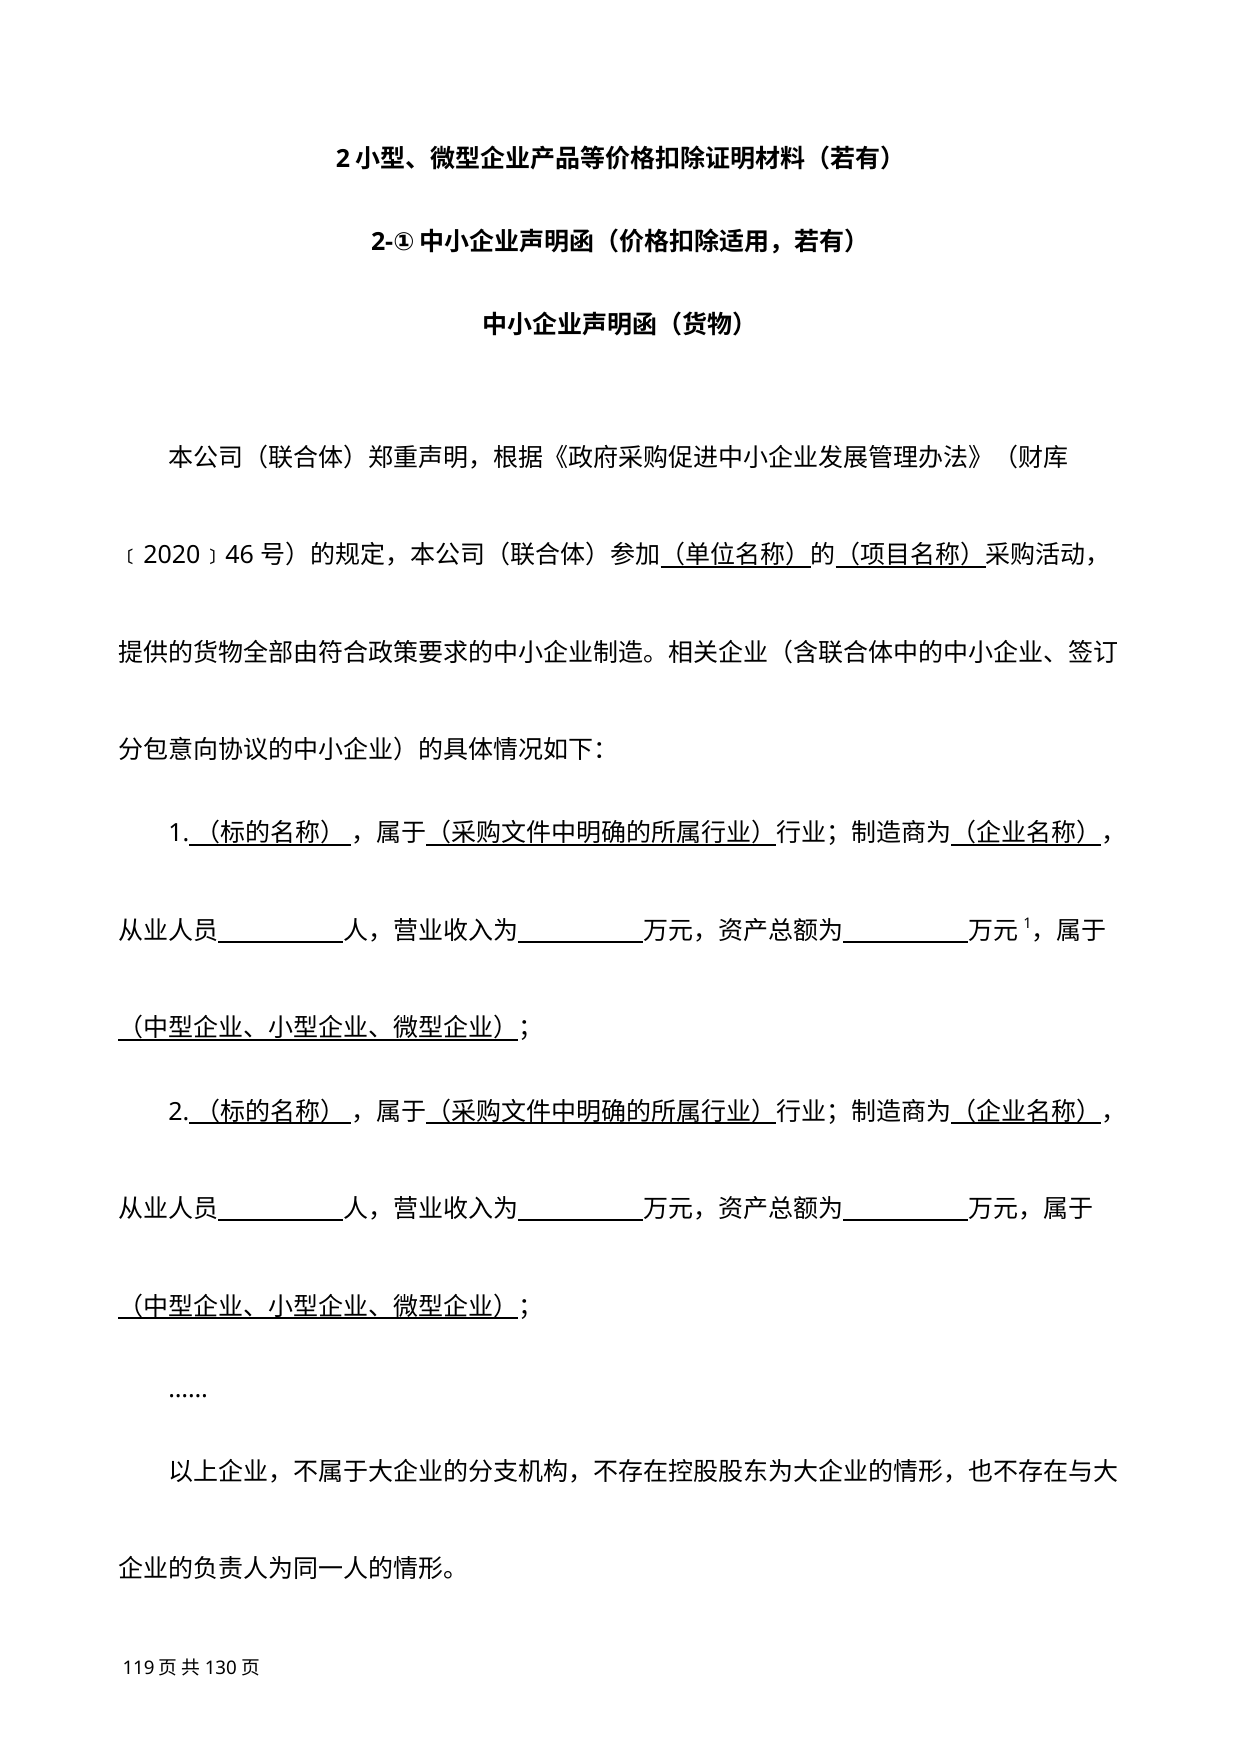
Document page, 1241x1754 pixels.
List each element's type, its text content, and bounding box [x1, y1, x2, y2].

text 2小型、微型企业产品等价格扣除证明材料（若有） [118, 124, 1122, 189]
text 本公司（联合体）郑重声明，根据《政府采购促进中小企业发展管理办法》（财库﹝2020﹞46 号）的规定，本公司（联合体）参加（单位名称）的（项目名称）采购活动，提供的货物全部由符合政策要求的中小企业制造。相关企业（含联合体中的中小企业、签订分包意向协议的中小企业）的具体情况如下： [118, 423, 1122, 780]
text 2-①中小企业声明函（价格扣除适用，若有） [118, 207, 1122, 272]
text 2. （标的名称） ，属于（采购文件中明确的所属行业）行业；制造商为（企业名称），从业人员 人，营业收入为 万元，资产总额为 万元，属于（中型企业、小型企业、微型企业）； [118, 1077, 1122, 1337]
text 中小企业声明函（货物） [118, 290, 1122, 355]
text 1. （标的名称） ，属于（采购文件中明确的所属行业）行业；制造商为（企业名称），从业人员 人，营业收入为 万元，资产总额为 万元1，属于（中型企业、小型企业、微型企业）； [118, 798, 1122, 1058]
text 以上企业，不属于大企业的分支机构，不存在控股股东为大企业的情形，也不存在与大企业的负责人为同一人的情形。 [118, 1437, 1122, 1599]
text …… [118, 1355, 1122, 1420]
